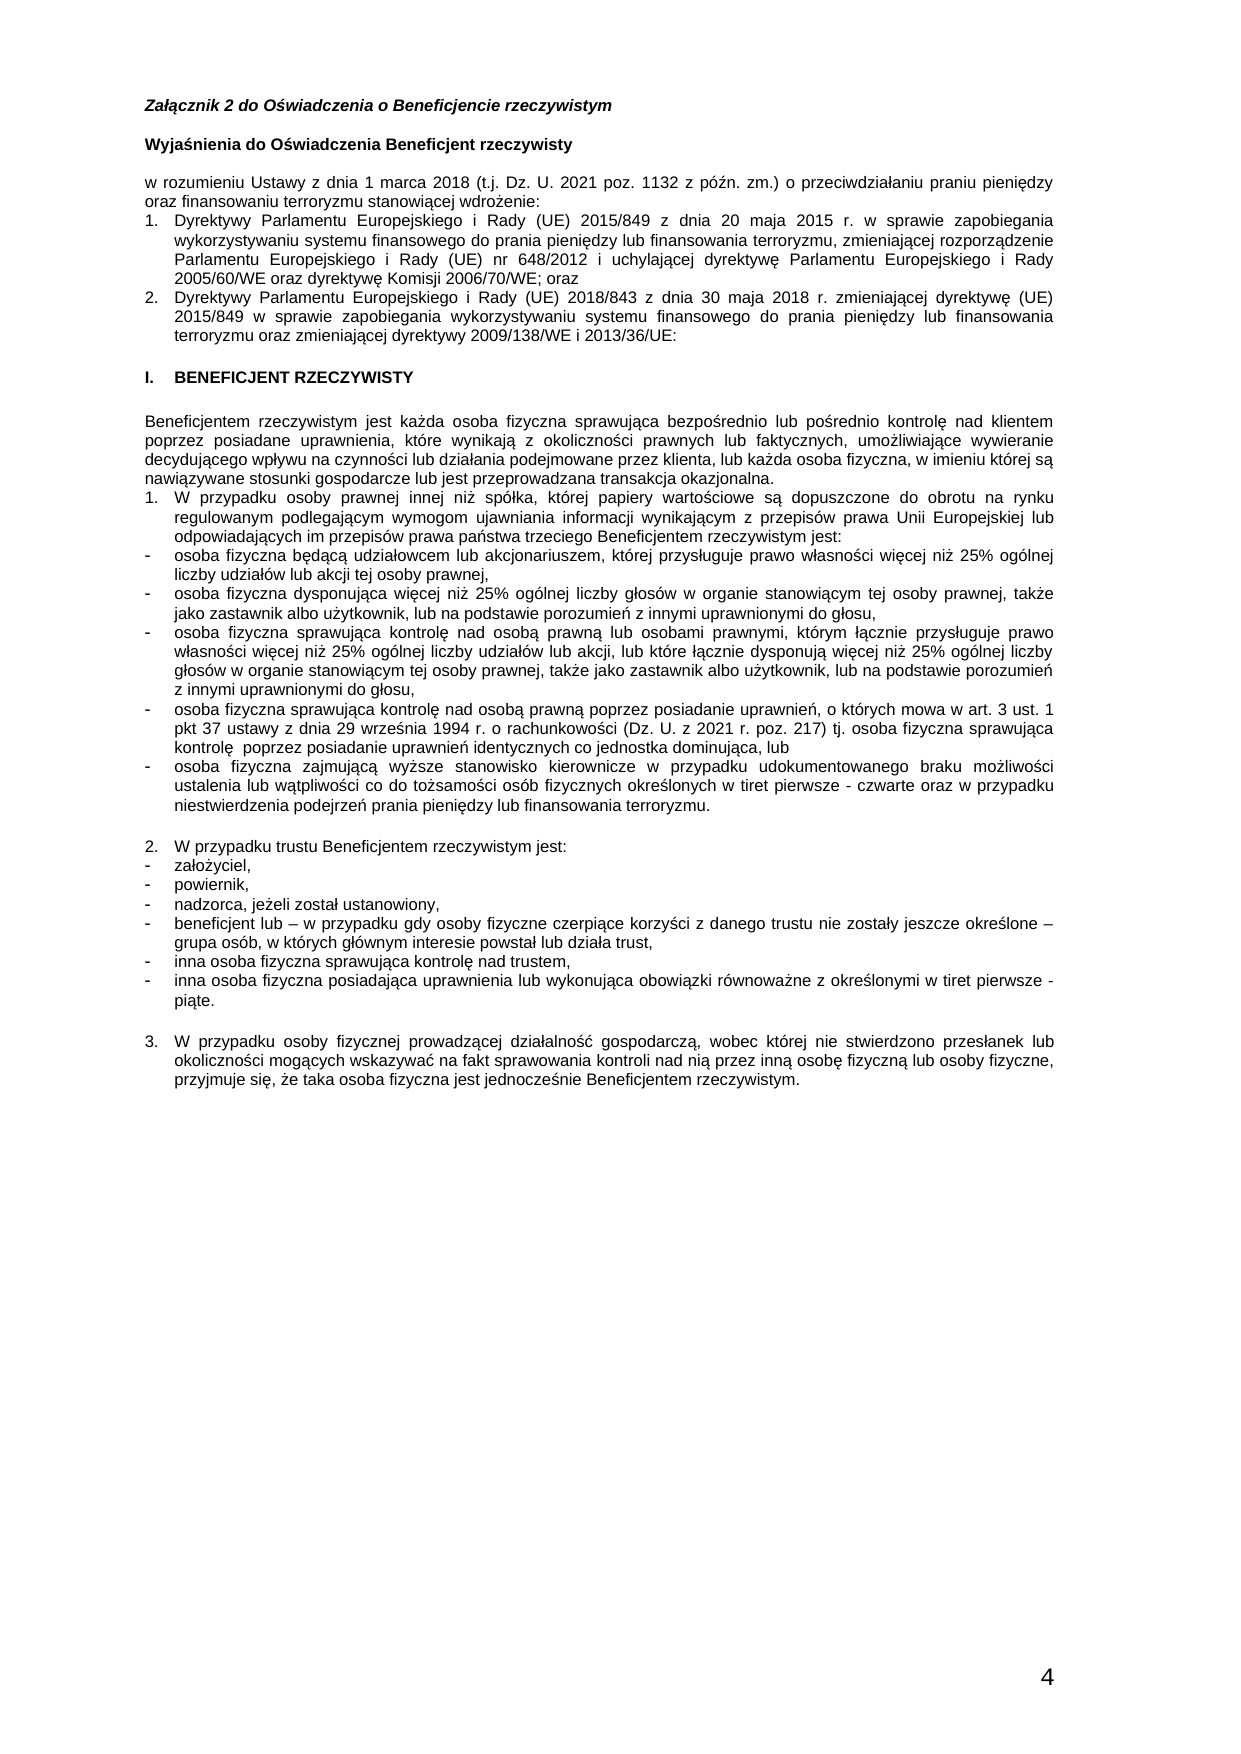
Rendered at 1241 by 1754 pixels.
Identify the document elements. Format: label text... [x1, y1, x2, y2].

text Beneficjentem rzeczywistym jest każda osoba fizyczna sprawująca bezpośrednio lub pośrednio kontrolę nad klientem poprzez posiadane uprawnienia, które wynikają z okoliczności prawnych lub faktycznych, umożliwiające wywieranie decydującego wpływu na czynności lub działania podejmowane przez klienta, lub każda osoba fizyczna, w imieniu której są nawiązywane stosunki gospodarcze lub jest przeprowadzana transakcja okazjonalna. [144, 412, 1055, 488]
list beneficjent lub – w przypadku gdy osoby fizyczne czerpiące korzyści z danego trustu nie zostały jeszcze określone – grupa osób, w których głównym interesie powstał lub działa trust, [144, 913, 1055, 952]
list osoba fizyczna będącą udziałowcem lub akcjonariuszem, której przysługuje prawo własności więcej niż 25% ogólnej liczby udziałów lub akcji tej osoby prawnej, [144, 546, 1055, 584]
list osoba fizyczna sprawująca kontrolę nad osobą prawną lub osobami prawnymi, którym łącznie przysługuje prawo własności więcej niż 25% ogólnej liczby udziałów lub akcji, lub które łącznie dysponują więcej niż 25% ogólnej liczby głosów w organie stanowiącym tej osoby prawnej, także jako zastawnik albo użytkownik, lub na podstawie porozumień z innymi uprawnionymi do głosu, [144, 623, 1055, 699]
text w rozumieniu Ustawy z dnia 1 marca 2018 (t.j. Dz. U. 2021 poz. 1132 z późn. zm.) o przeciwdziałaniu praniu pieniędzy oraz finansowaniu terroryzmu stanowiącej wdrożenie: [144, 173, 1055, 211]
list inna osoba fizyczna sprawująca kontrolę nad trustem, [144, 952, 1055, 971]
list W przypadku osoby fizycznej prowadzącej działalność gospodarczą, wobec której nie stwierdzono przesłanek lub okoliczności mogących wskazywać na fakt sprawowania kontroli nad nią przez inną osobę fizyczną lub osoby fizyczne, przyjmuje się, że taka osoba fizyczna jest jednocześnie Beneficjentem rzeczywistym. [144, 1032, 1055, 1089]
text Załącznik 2 do Oświadczenia o Beneficjencie rzeczywistym [144, 96, 1055, 115]
list W przypadku trustu Beneficjentem rzeczywistym jest: [144, 837, 1055, 856]
list nadzorca, jeżeli został ustanowiony, [144, 894, 1055, 913]
list Dyrektywy Parlamentu Europejskiego i Rady (UE) 2018/843 z dnia 30 maja 2018 r. zmieniającej dyrektywę (UE) 2015/849 w sprawie zapobiegania wykorzystywaniu systemu finansowego do prania pieniędzy lub finansowania terroryzmu oraz zmieniającej dyrektywy 2009/138/WE i 2013/36/UE: [144, 288, 1055, 345]
list osoba fizyczna zajmującą wyższe stanowisko kierownicze w przypadku udokumentowanego braku możliwości ustalenia lub wątpliwości co do tożsamości osób fizycznych określonych w tiret pierwsze - czwarte oraz w przypadku niestwierdzenia podejrzeń prania pieniędzy lub finansowania terroryzmu. [144, 757, 1055, 814]
list Dyrektywy Parlamentu Europejskiego i Rady (UE) 2015/849 z dnia 20 maja 2015 r. w sprawie zapobiegania wykorzystywaniu systemu finansowego do prania pieniędzy lub finansowania terroryzmu, zmieniającej rozporządzenie Parlamentu Europejskiego i Rady (UE) nr 648/2012 i uchylającej dyrektywę Parlamentu Europejskiego i Rady 2005/60/WE oraz dyrektywę Komisji 2006/70/WE; oraz [144, 211, 1055, 288]
list osoba fizyczna dysponująca więcej niż 25% ogólnej liczby głosów w organie stanowiącym tej osoby prawnej, także jako zastawnik albo użytkownik, lub na podstawie porozumień z innymi uprawnionymi do głosu, [144, 584, 1055, 623]
list założyciel, [144, 856, 1055, 875]
list BENEFICJENT RZECZYWISTY [144, 367, 1055, 387]
list W przypadku osoby prawnej innej niż spółka, której papiery wartościowe są dopuszczone do obrotu na rynku regulowanym podlegającym wymogom ujawniania informacji wynikającym z przepisów prawa Unii Europejskiej lub odpowiadających im przepisów prawa państwa trzeciego Beneficjentem rzeczywistym jest: [144, 488, 1055, 546]
text Wyjaśnienia do Oświadczenia Beneficjent rzeczywisty [144, 134, 1055, 154]
list powiernik, [144, 875, 1055, 894]
list osoba fizyczna sprawująca kontrolę nad osobą prawną poprzez posiadanie uprawnień, o których mowa w art. 3 ust. 1 pkt 37 ustawy z dnia 29 września 1994 r. o rachunkowości (Dz. U. z 2021 r. poz. 217) tj. osoba fizyczna sprawująca kontrolę poprzez posiadanie uprawnień identycznych co jednostka dominująca, lub [144, 699, 1055, 757]
list inna osoba fizyczna posiadająca uprawnienia lub wykonująca obowiązki równoważne z określonymi w tiret pierwsze - piąte. [144, 971, 1055, 1010]
